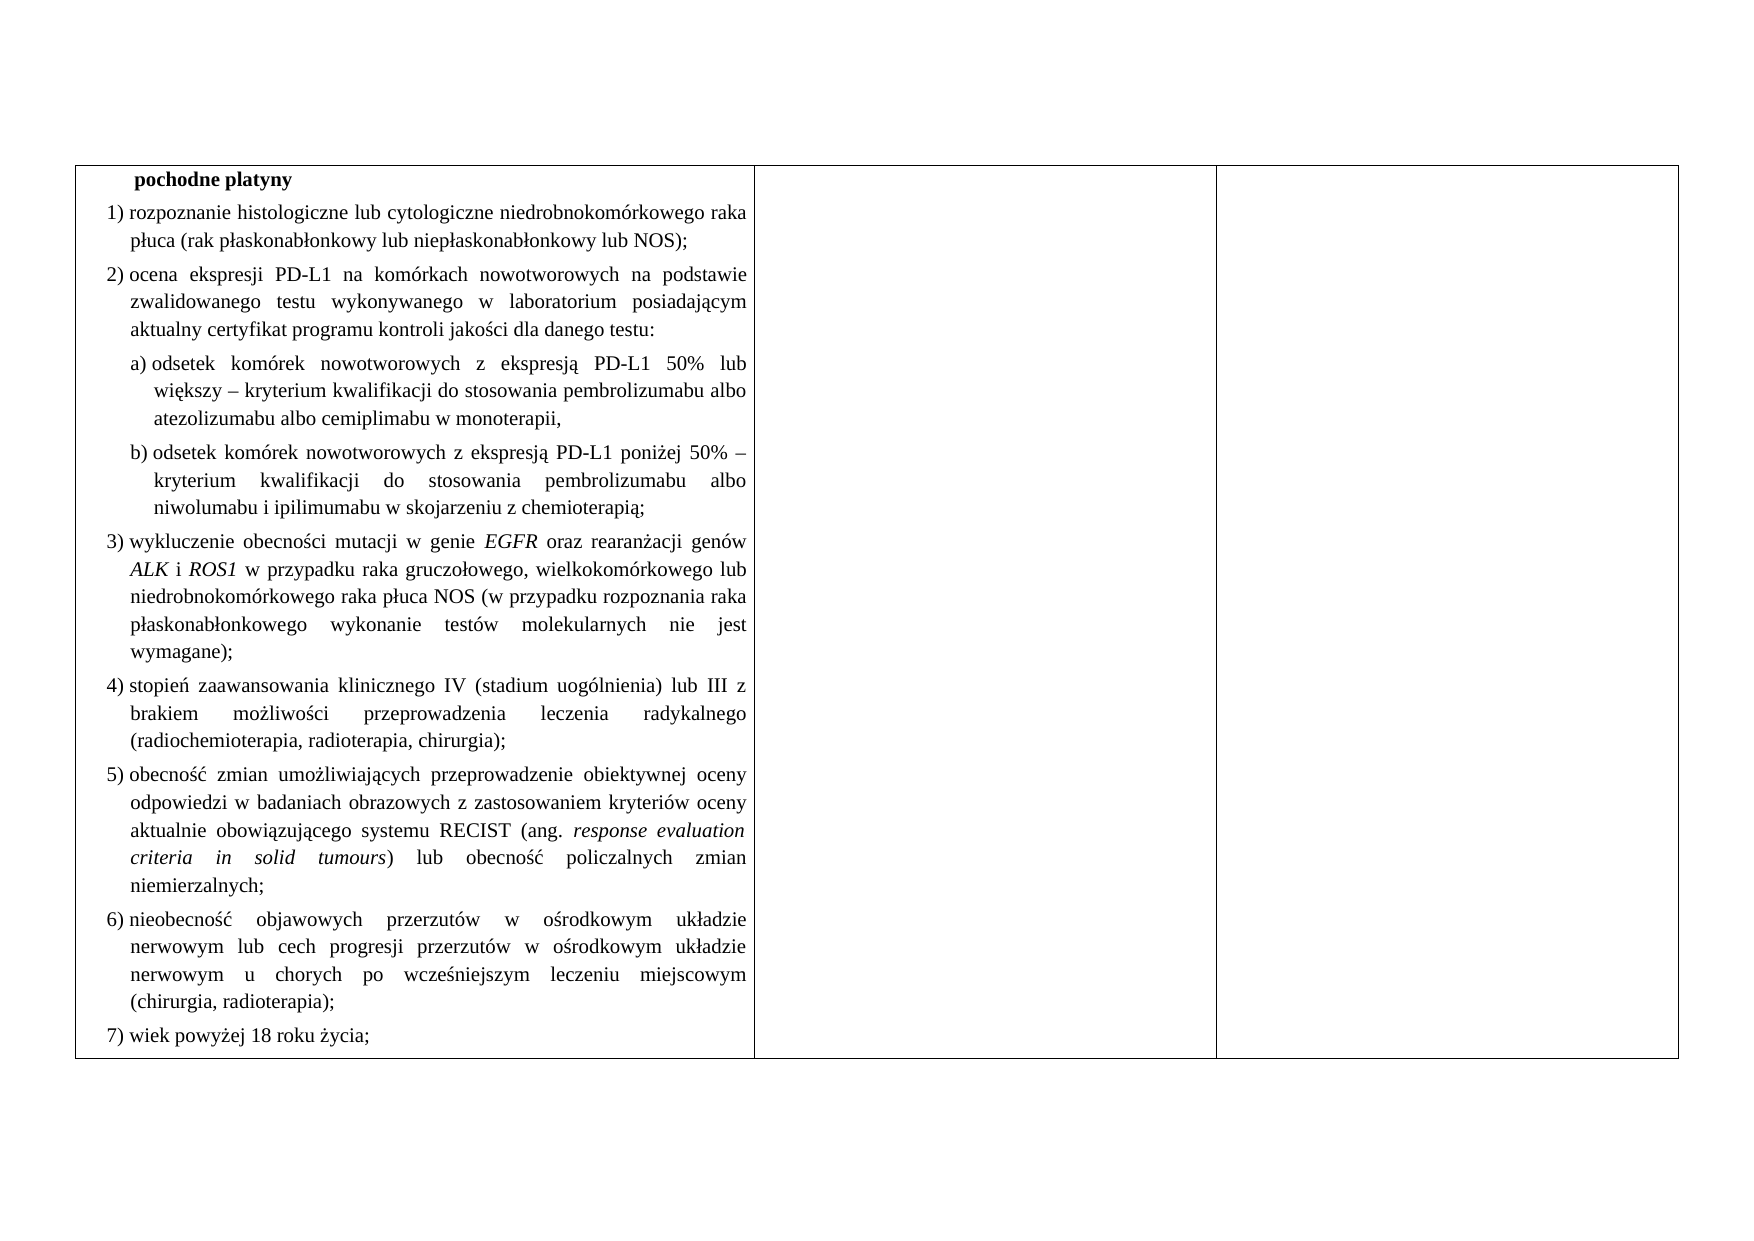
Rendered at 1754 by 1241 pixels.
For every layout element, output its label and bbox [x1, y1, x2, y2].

table_cell [755, 166, 1216, 1058]
table_cell [76, 166, 754, 1058]
table_cell [1217, 166, 1678, 1058]
